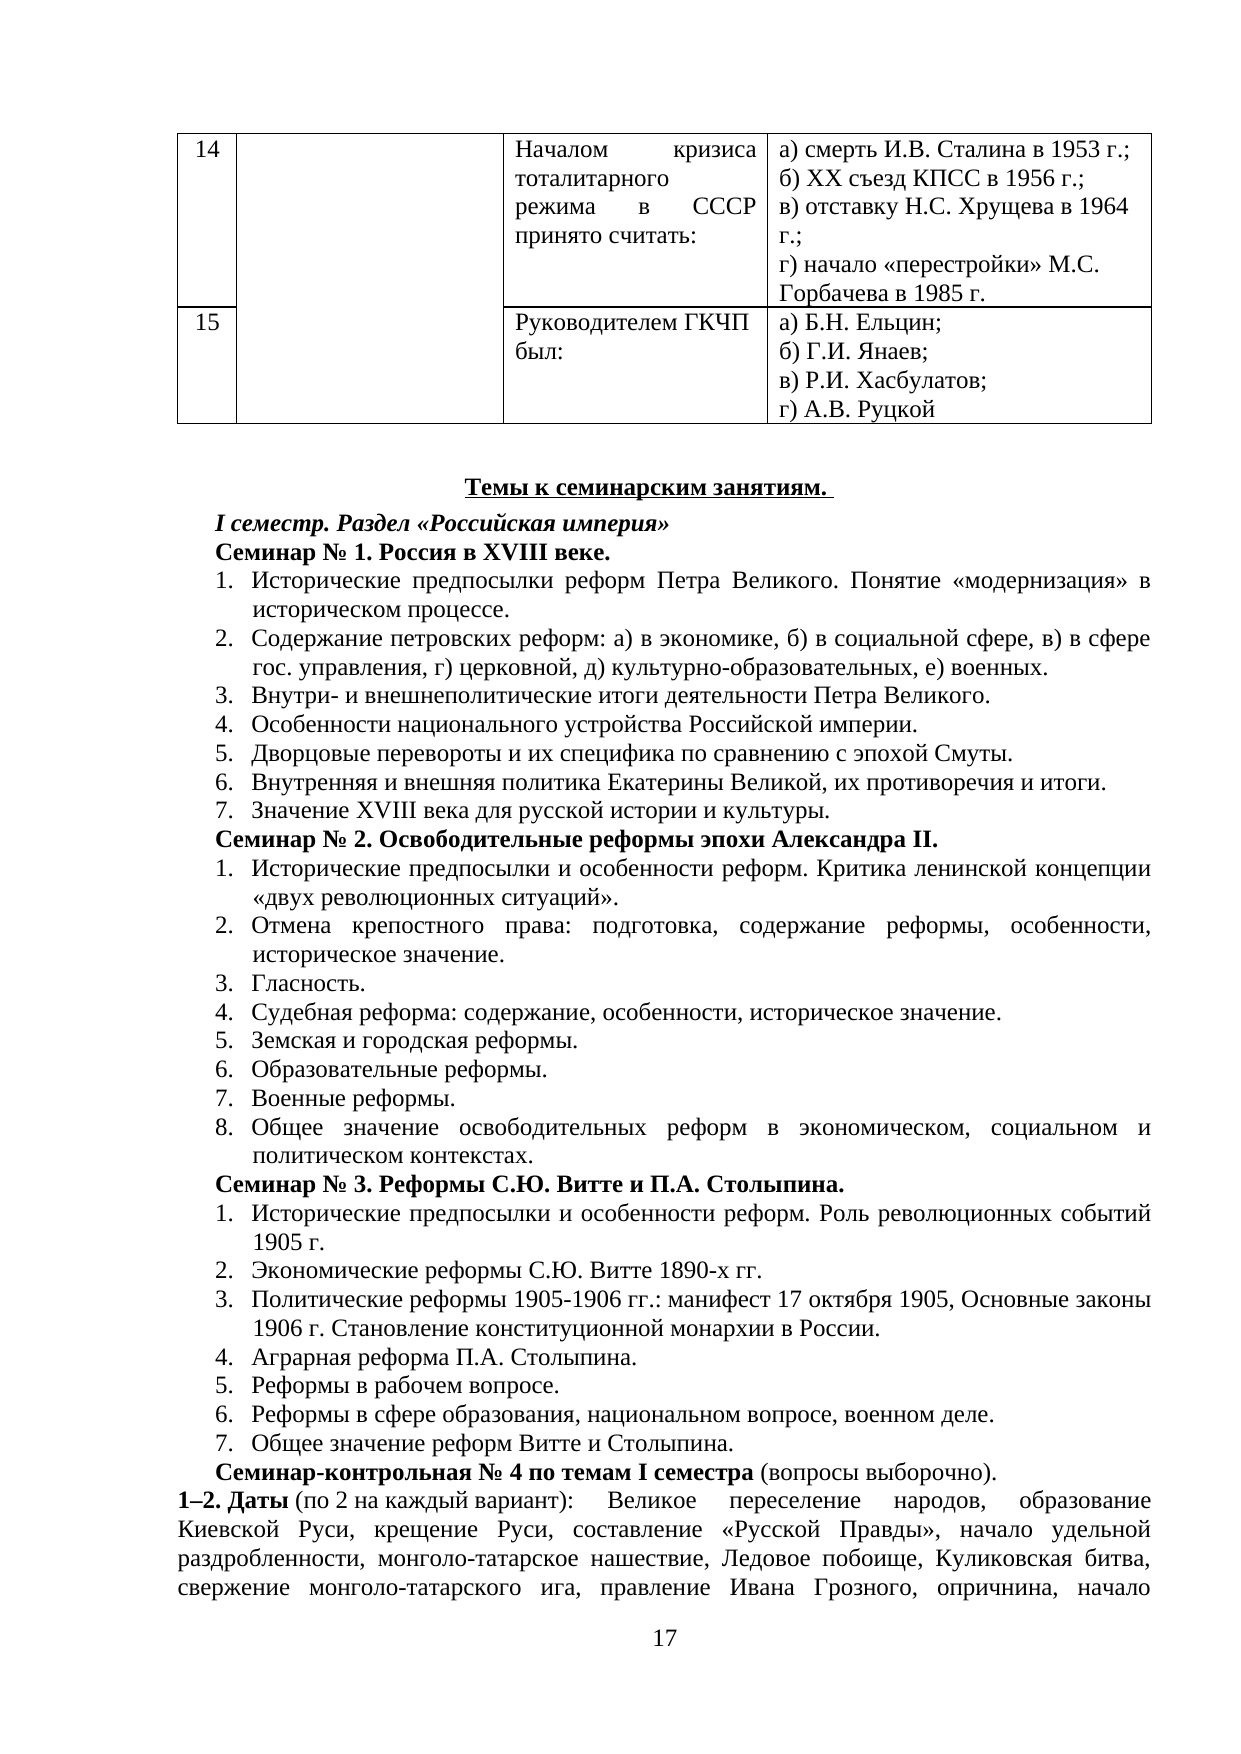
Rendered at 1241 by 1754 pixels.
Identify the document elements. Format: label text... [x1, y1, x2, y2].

list Значение XVIII века для русской истории и культуры. [215, 795, 1152, 824]
list Гласность. [215, 968, 1152, 997]
list Исторические предпосылки и особенности реформ. Роль революционных событий 1905 г. [215, 1198, 1152, 1255]
list Исторические предпосылки и особенности реформ. Критика ленинской концепции «двух революционных ситуаций». [215, 853, 1152, 910]
list Внутри- и внешнеполитические итоги деятельности Петра Великого. [215, 680, 1152, 709]
list Дворцовые перевороты и их специфика по сравнению с эпохой Смуты. [215, 738, 1152, 767]
list Земская и городская реформы. [215, 1025, 1152, 1054]
list Общее значение освободительных реформ в экономическом, социальном и политическом контекстах. [215, 1112, 1152, 1169]
text I семестр. Раздел «Российская империя» [215, 508, 1152, 537]
list Аграрная реформа П.А. Столыпина. [215, 1342, 1152, 1370]
table_cell а) Б.Н. Ельцин; б) Г.И. Янаев; в) Р.И. Хасбулатов; г) А.В. Руцкой [768, 308, 1151, 422]
list Особенности национального устройства Российской империи. [215, 709, 1152, 738]
list Исторические предпосылки реформ Петра Великого. Понятие «модернизация» в историческом процессе. [215, 565, 1152, 623]
list Экономические реформы С.Ю. Витте 1890-х гг. [215, 1255, 1152, 1284]
list Внутренняя и внешняя политика Екатерины Великой, их противоречия и итоги. [215, 767, 1152, 795]
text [177, 1485, 1152, 1600]
text Семинар № 3. Реформы С.Ю. Витте и П.А. Столыпина. [215, 1169, 1152, 1198]
list Судебная реформа: содержание, особенности, историческое значение. [215, 997, 1152, 1025]
text Семинар-контрольная № 4 по темам I семестра (вопросы выборочно). [215, 1457, 1152, 1485]
list Политические реформы 1905-1906 гг.: манифест 17 октября 1905, Основные законы 1906 г. Становление конституционной монархии в России. [215, 1284, 1152, 1342]
table_cell 14 [178, 134, 236, 306]
list Образовательные реформы. [215, 1054, 1152, 1083]
list Содержание петровских реформ: а) в экономике, б) в социальной сфере, в) в сфере гос. управления, г) церковной, д) культурно-образовательных, е) военных. [215, 623, 1152, 680]
text Семинар № 2. Освободительные реформы эпохи Александра II. [215, 824, 1152, 853]
text Семинар № 1. Россия в XVIII веке. [215, 537, 1152, 565]
table_cell а) смерть И.В. Сталина в 1953 г.; б) ХХ съезд КПСС в 1956 г.; в) отставку Н.С. Хрущева в 1964 г.; г) начало «перестройки» М.С. Горбачева в 1985 г. [768, 134, 1151, 306]
table_cell 15 [178, 308, 236, 422]
list Отмена крепостного права: подготовка, содержание реформы, особенности, историческое значение. [215, 910, 1152, 968]
table_cell Руководителем ГКЧП был: [504, 308, 767, 422]
list Реформы в сфере образования, национальном вопросе, военном деле. [215, 1399, 1152, 1428]
list Общее значение реформ Витте и Столыпина. [215, 1428, 1152, 1457]
list Военные реформы. [215, 1083, 1152, 1112]
text Темы к семинарским занятиям. [140, 471, 1152, 502]
table_cell Началом кризиса тоталитарного режима в СССР принято считать: [504, 134, 767, 306]
list Реформы в рабочем вопросе. [215, 1370, 1152, 1399]
